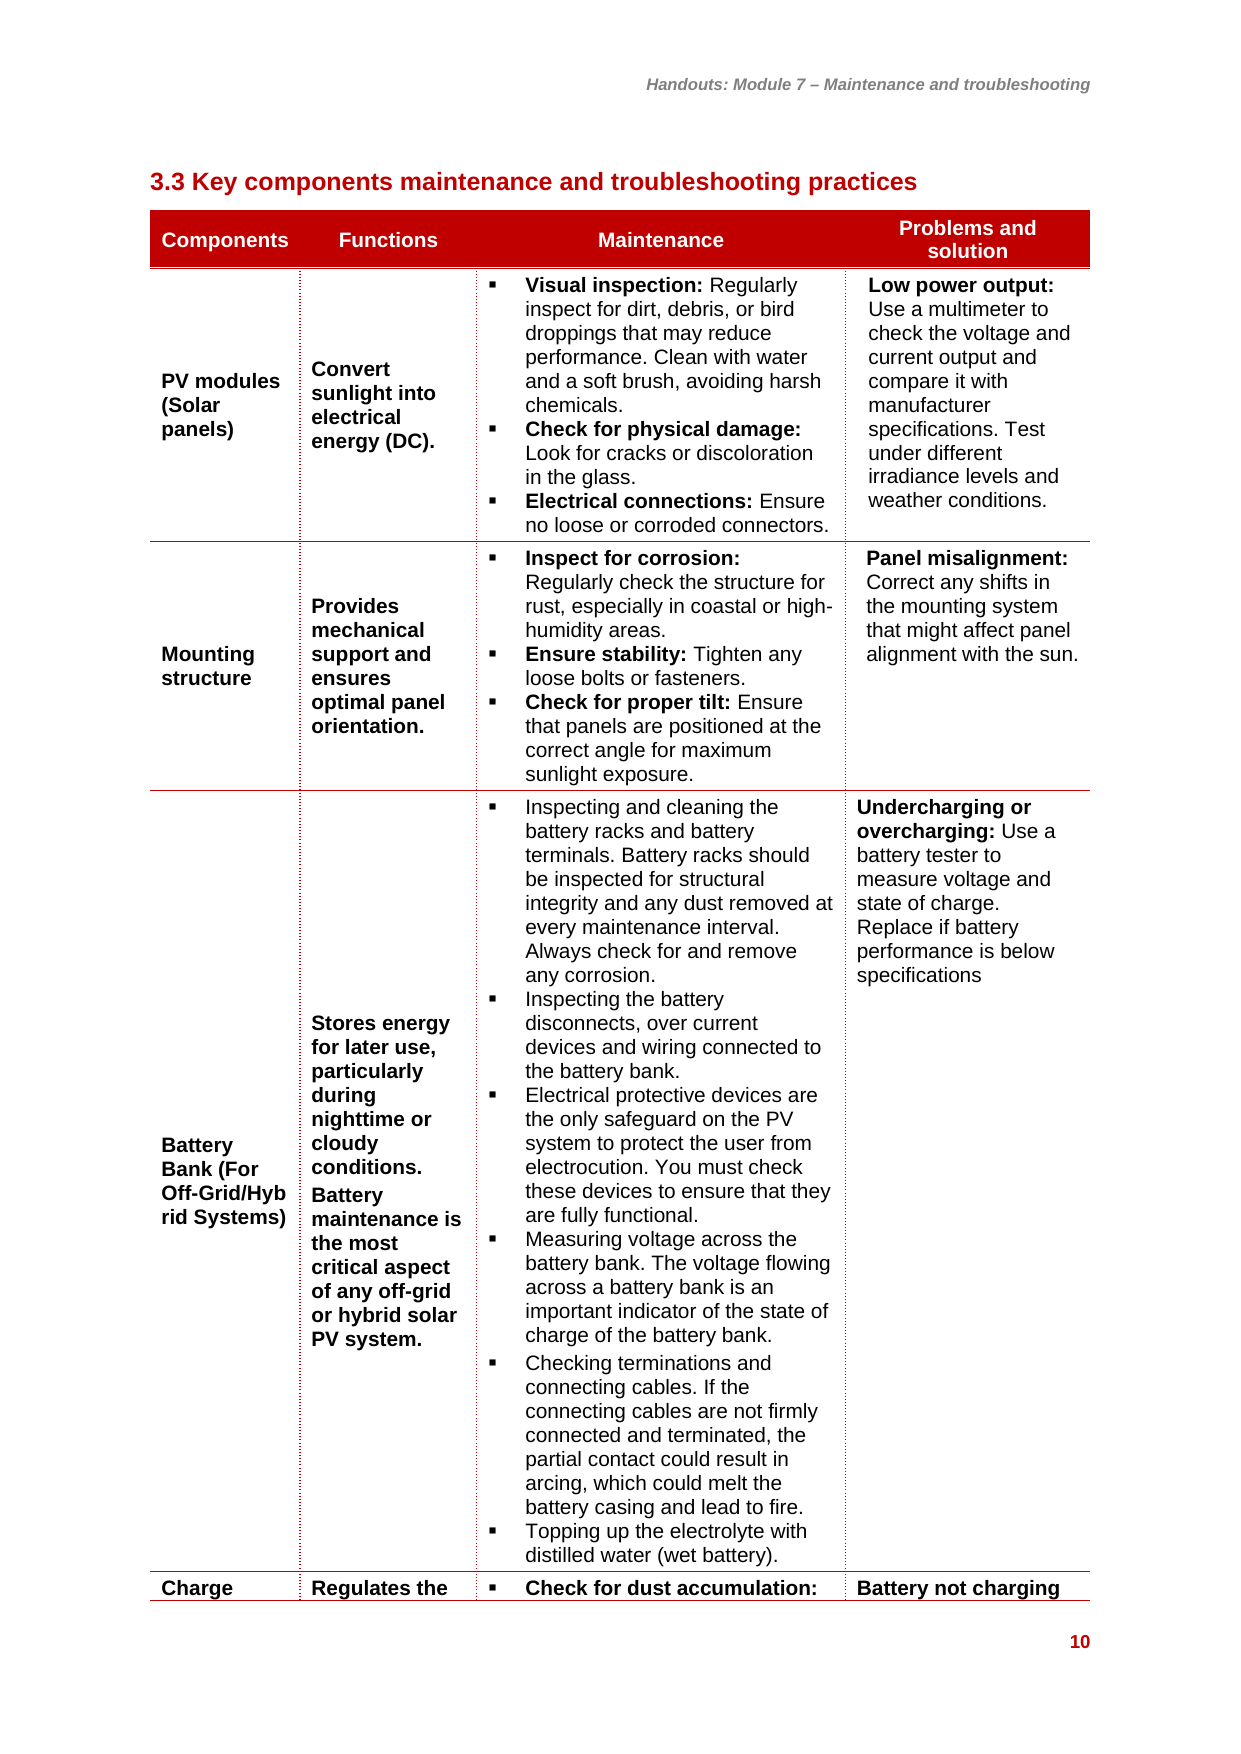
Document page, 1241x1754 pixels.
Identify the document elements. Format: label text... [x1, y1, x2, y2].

table_cell Mounting structure [150, 542, 300, 790]
table_header Components [150, 211, 300, 267]
table_cell PV modules (Solar panels) [150, 269, 300, 541]
table_cell Convert sunlight into electrical energy (DC). [300, 269, 476, 541]
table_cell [476, 1572, 845, 1600]
table_cell Charge controller [150, 1572, 300, 1600]
table_cell Inspecting and cleaning the battery racks and battery terminals. Battery racks should be inspected for structural integrity and any dust removed at every maintenance interval. Always check for and remove any corrosion. Inspecting the battery disconnects, over current devices and wiring connected to the battery bank. Electrical protective devices are the only safeguard on the PV system to protect the user from electrocution. You must check these devices to ensure that they are fully functional. Measuring voltage across the battery bank. The voltage flowing across a battery bank is an important indicator of the state of charge of the battery bank. Checking terminations and connecting cables. If the connecting cables are not firmly connected and terminated, the partial contact could result in arcing, which could melt the battery casing and lead to fire. Topping up the electrolyte with distilled water (wet battery). [476, 791, 845, 1571]
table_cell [845, 1572, 1090, 1600]
table_cell Low power output: Use a multimeter to check the voltage and current output and compare it with manufacturer specifications. Test under different irradiance levels and weather conditions. [845, 269, 1090, 541]
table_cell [300, 1572, 476, 1600]
table_header Problems and solution [845, 211, 1090, 267]
table_cell Stores energy for later use, particularly during nighttime or cloudy conditions. Battery maintenance is the most critical aspect of any off-grid or hybrid solar PV system. [300, 791, 476, 1571]
table_header Maintenance [476, 211, 845, 267]
subtitle 3.3 Key components maintenance and troubleshooting practices [150, 167, 1090, 195]
table_header Functions [300, 211, 476, 267]
table_cell Visual inspection: Regularly inspect for dirt, debris, or bird droppings that may reduce performance. Clean with water and a soft brush, avoiding harsh chemicals. Check for physical damage: Look for cracks or discoloration in the glass. Electrical connections: Ensure no loose or corroded connectors. [476, 269, 845, 541]
table_cell Battery Bank (For Off-Grid/Hybrid Systems) [150, 791, 300, 1571]
table_cell Undercharging or overcharging: Use a battery tester to measure voltage and state of charge. Replace if battery performance is below specifications [845, 791, 1090, 1571]
table_cell Panel misalignment: Correct any shifts in the mounting system that might affect panel alignment with the sun. [845, 542, 1090, 790]
table_cell Inspect for corrosion: Regularly check the structure for rust, especially in coastal or high-humidity areas. Ensure stability: Tighten any loose bolts or fasteners. Check for proper tilt: Ensure that panels are positioned at the correct angle for maximum sunlight exposure. [476, 542, 845, 790]
table_cell Provides mechanical support and ensures optimal panel orientation. [300, 542, 476, 790]
